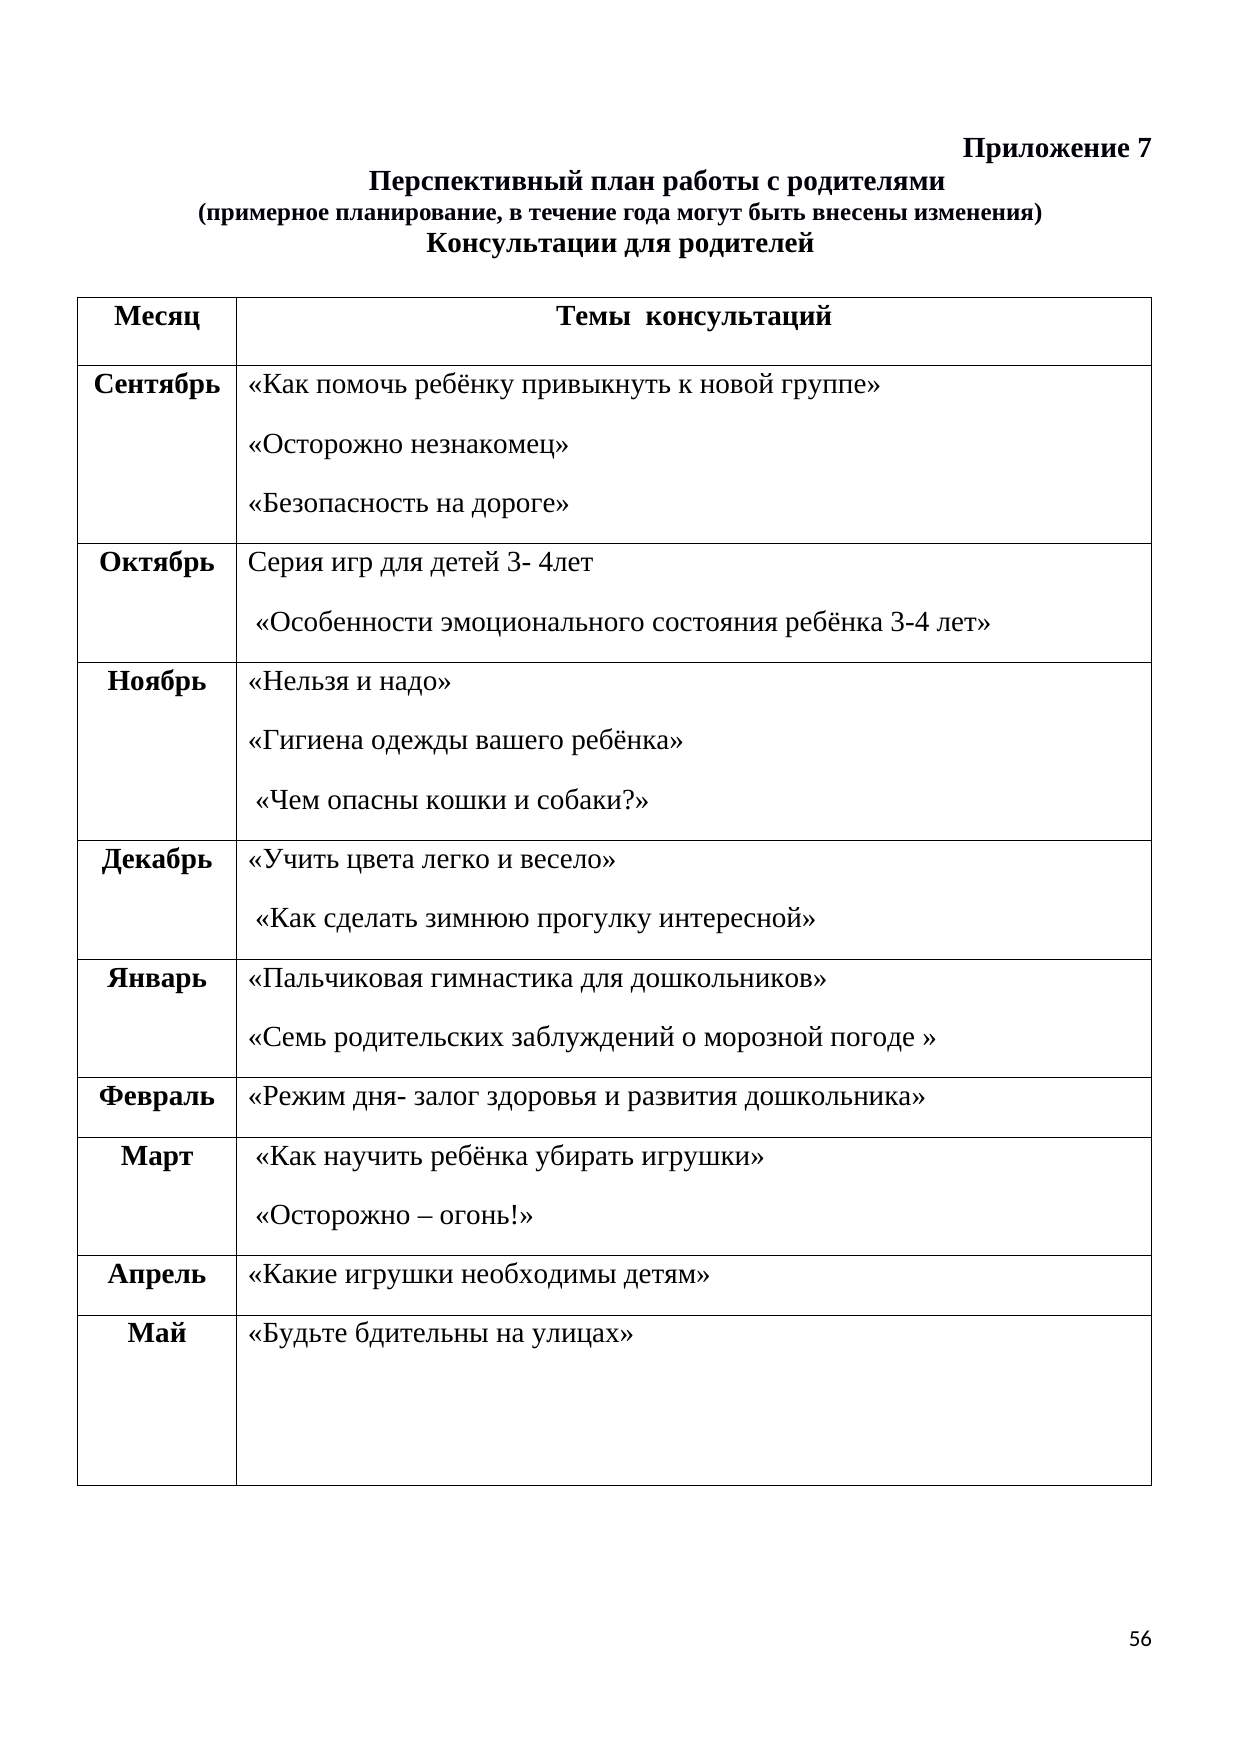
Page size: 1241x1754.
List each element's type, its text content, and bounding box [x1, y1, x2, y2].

table_cell Октябрь [78, 544, 236, 662]
table_cell Март [78, 1138, 236, 1255]
table_header Месяц [78, 298, 236, 365]
table_cell «Какие игрушки необходимы детям» [237, 1256, 1151, 1314]
text Приложение 7 [89, 130, 1152, 163]
table_cell «Как помочь ребёнку привыкнуть к новой группе» «Осторожно незнакомец» «Безопасность на дороге» [237, 366, 1151, 543]
text Перспективный план работы с родителями [89, 163, 1152, 197]
table_cell Январь [78, 960, 236, 1077]
table_cell Сентябрь [78, 366, 236, 543]
table_cell Серия игр для детей 3- 4лет «Особенности эмоционального состояния ребёнка 3-4 лет» [237, 544, 1151, 662]
table_cell «Режим дня- залог здоровья и развития дошкольника» [237, 1078, 1151, 1137]
text Консультации для родителей [89, 226, 1152, 259]
text (примерное планирование, в течение года могут быть внесены изменения) [89, 197, 1152, 226]
table_header Темы консультаций [237, 298, 1151, 365]
table_cell «Будьте бдительны на улицах» [237, 1316, 1151, 1485]
table_cell «Как научить ребёнка убирать игрушки» «Осторожно – огонь!» [237, 1138, 1151, 1255]
table_cell «Пальчиковая гимнастика для дошкольников» «Семь родительских заблуждений о морозной погоде » [237, 960, 1151, 1077]
table_cell Апрель [78, 1256, 236, 1314]
table_cell Февраль [78, 1078, 236, 1137]
table_cell «Учить цвета легко и весело» «Как сделать зимнюю прогулку интересной» [237, 841, 1151, 959]
table_cell Декабрь [78, 841, 236, 959]
table_cell Май [78, 1316, 236, 1485]
table_cell Ноябрь [78, 663, 236, 840]
table_cell «Нельзя и надо» «Гигиена одежды вашего ребёнка» «Чем опасны кошки и собаки?» [237, 663, 1151, 840]
